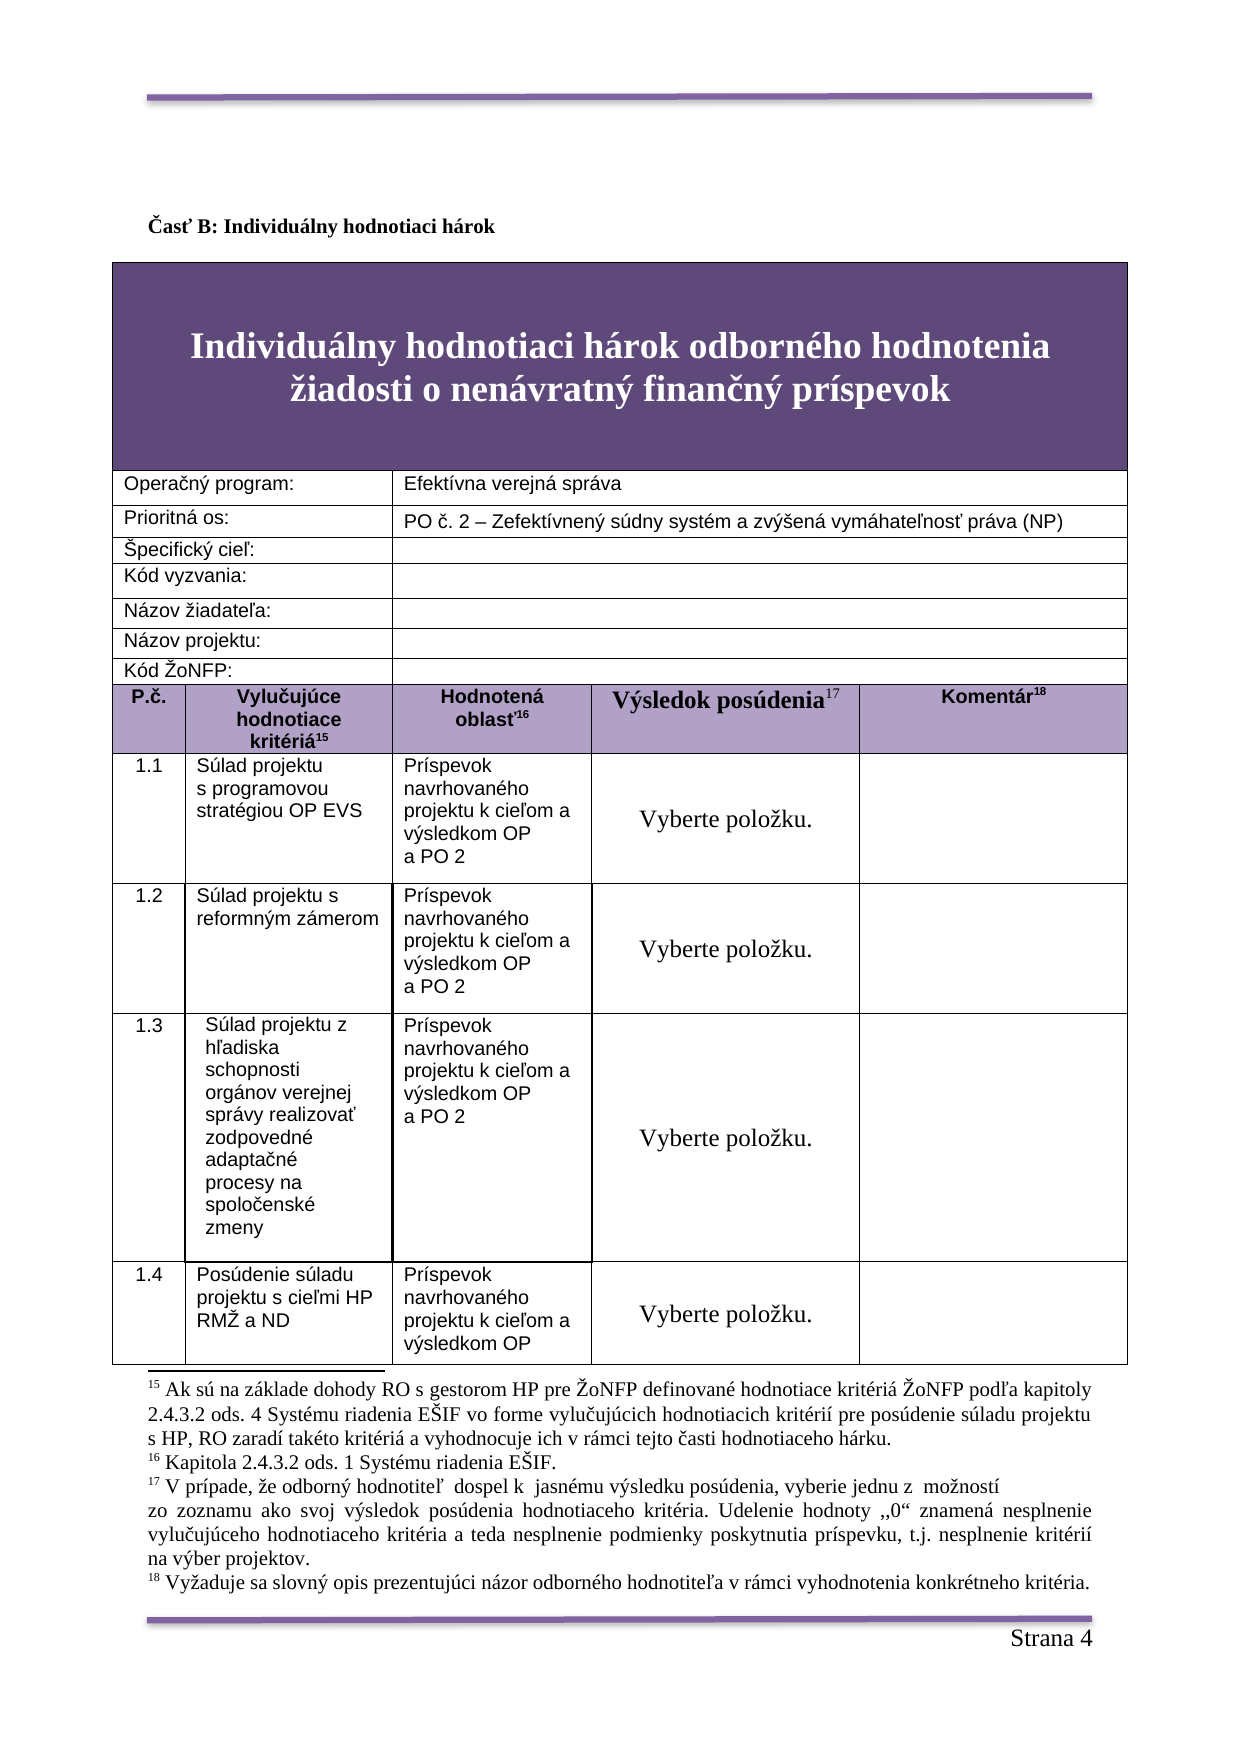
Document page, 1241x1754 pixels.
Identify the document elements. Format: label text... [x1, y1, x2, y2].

table_cell Výsledok posúdenia [592, 685, 859, 753]
text Časť B: Individuálny hodnotiaci hárok [148, 214, 1093, 238]
table_cell [860, 1262, 1127, 1363]
table_cell [393, 659, 1127, 684]
table_cell Názov žiadateľa: [113, 599, 392, 628]
table_cell P.č. [113, 685, 185, 753]
table_cell [393, 629, 1127, 657]
table_cell Príspevok navrhovaného projektu k cieľom a výsledkom OP a PO 2 [393, 754, 591, 883]
table_cell 1.3 [113, 1014, 184, 1261]
table_cell Súlad projektu s reformným zámerom [186, 884, 391, 1013]
table_cell Názov projektu: [113, 629, 392, 657]
table_cell 1.2 [113, 884, 184, 1013]
table_cell Špecifický cieľ: [113, 538, 392, 563]
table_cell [186, 1263, 392, 1363]
table_cell Kód vyzvania: [113, 564, 392, 598]
table_cell [393, 564, 1127, 598]
table_cell Operačný program: [113, 471, 392, 505]
table_cell [393, 538, 1127, 563]
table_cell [393, 1263, 591, 1363]
table_cell [860, 1014, 1127, 1261]
table_cell [860, 884, 1127, 1013]
table_cell Kód ŽoNFP: [113, 659, 392, 684]
table_cell Príspevok navrhovaného projektu k cieľom a výsledkom OP a PO 2 [394, 884, 591, 1013]
table_cell PO č. 2 – Zefektívnený súdny systém a zvýšená vymáhateľnosť práva (NP) [393, 506, 1127, 537]
table_cell Prioritná os: [113, 506, 392, 537]
table_cell Súlad projektu s programovou stratégiou OP EVS [186, 754, 392, 883]
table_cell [394, 1014, 591, 1261]
table_cell Efektívna verejná správa [393, 471, 1127, 505]
table_cell Súlad projektu z hľadiska schopnosti orgánov verejnej správy realizovať zodpovedné adaptačné procesy na spoločenské zmeny [186, 1014, 391, 1261]
table_header Individuálny hodnotiaci hárok odborného hodnotenia žiadosti o nenávratný finančný príspevok [113, 263, 1127, 470]
table_cell Hodnotená oblasť [393, 685, 591, 753]
table_cell [860, 754, 1127, 883]
table_cell Komentár [860, 685, 1127, 753]
table_cell 1.4 [113, 1262, 185, 1363]
table_cell 1.1 [113, 754, 185, 883]
table_cell Vylučujúce hodnotiace kritériá [186, 685, 392, 753]
table_cell [393, 599, 1127, 628]
